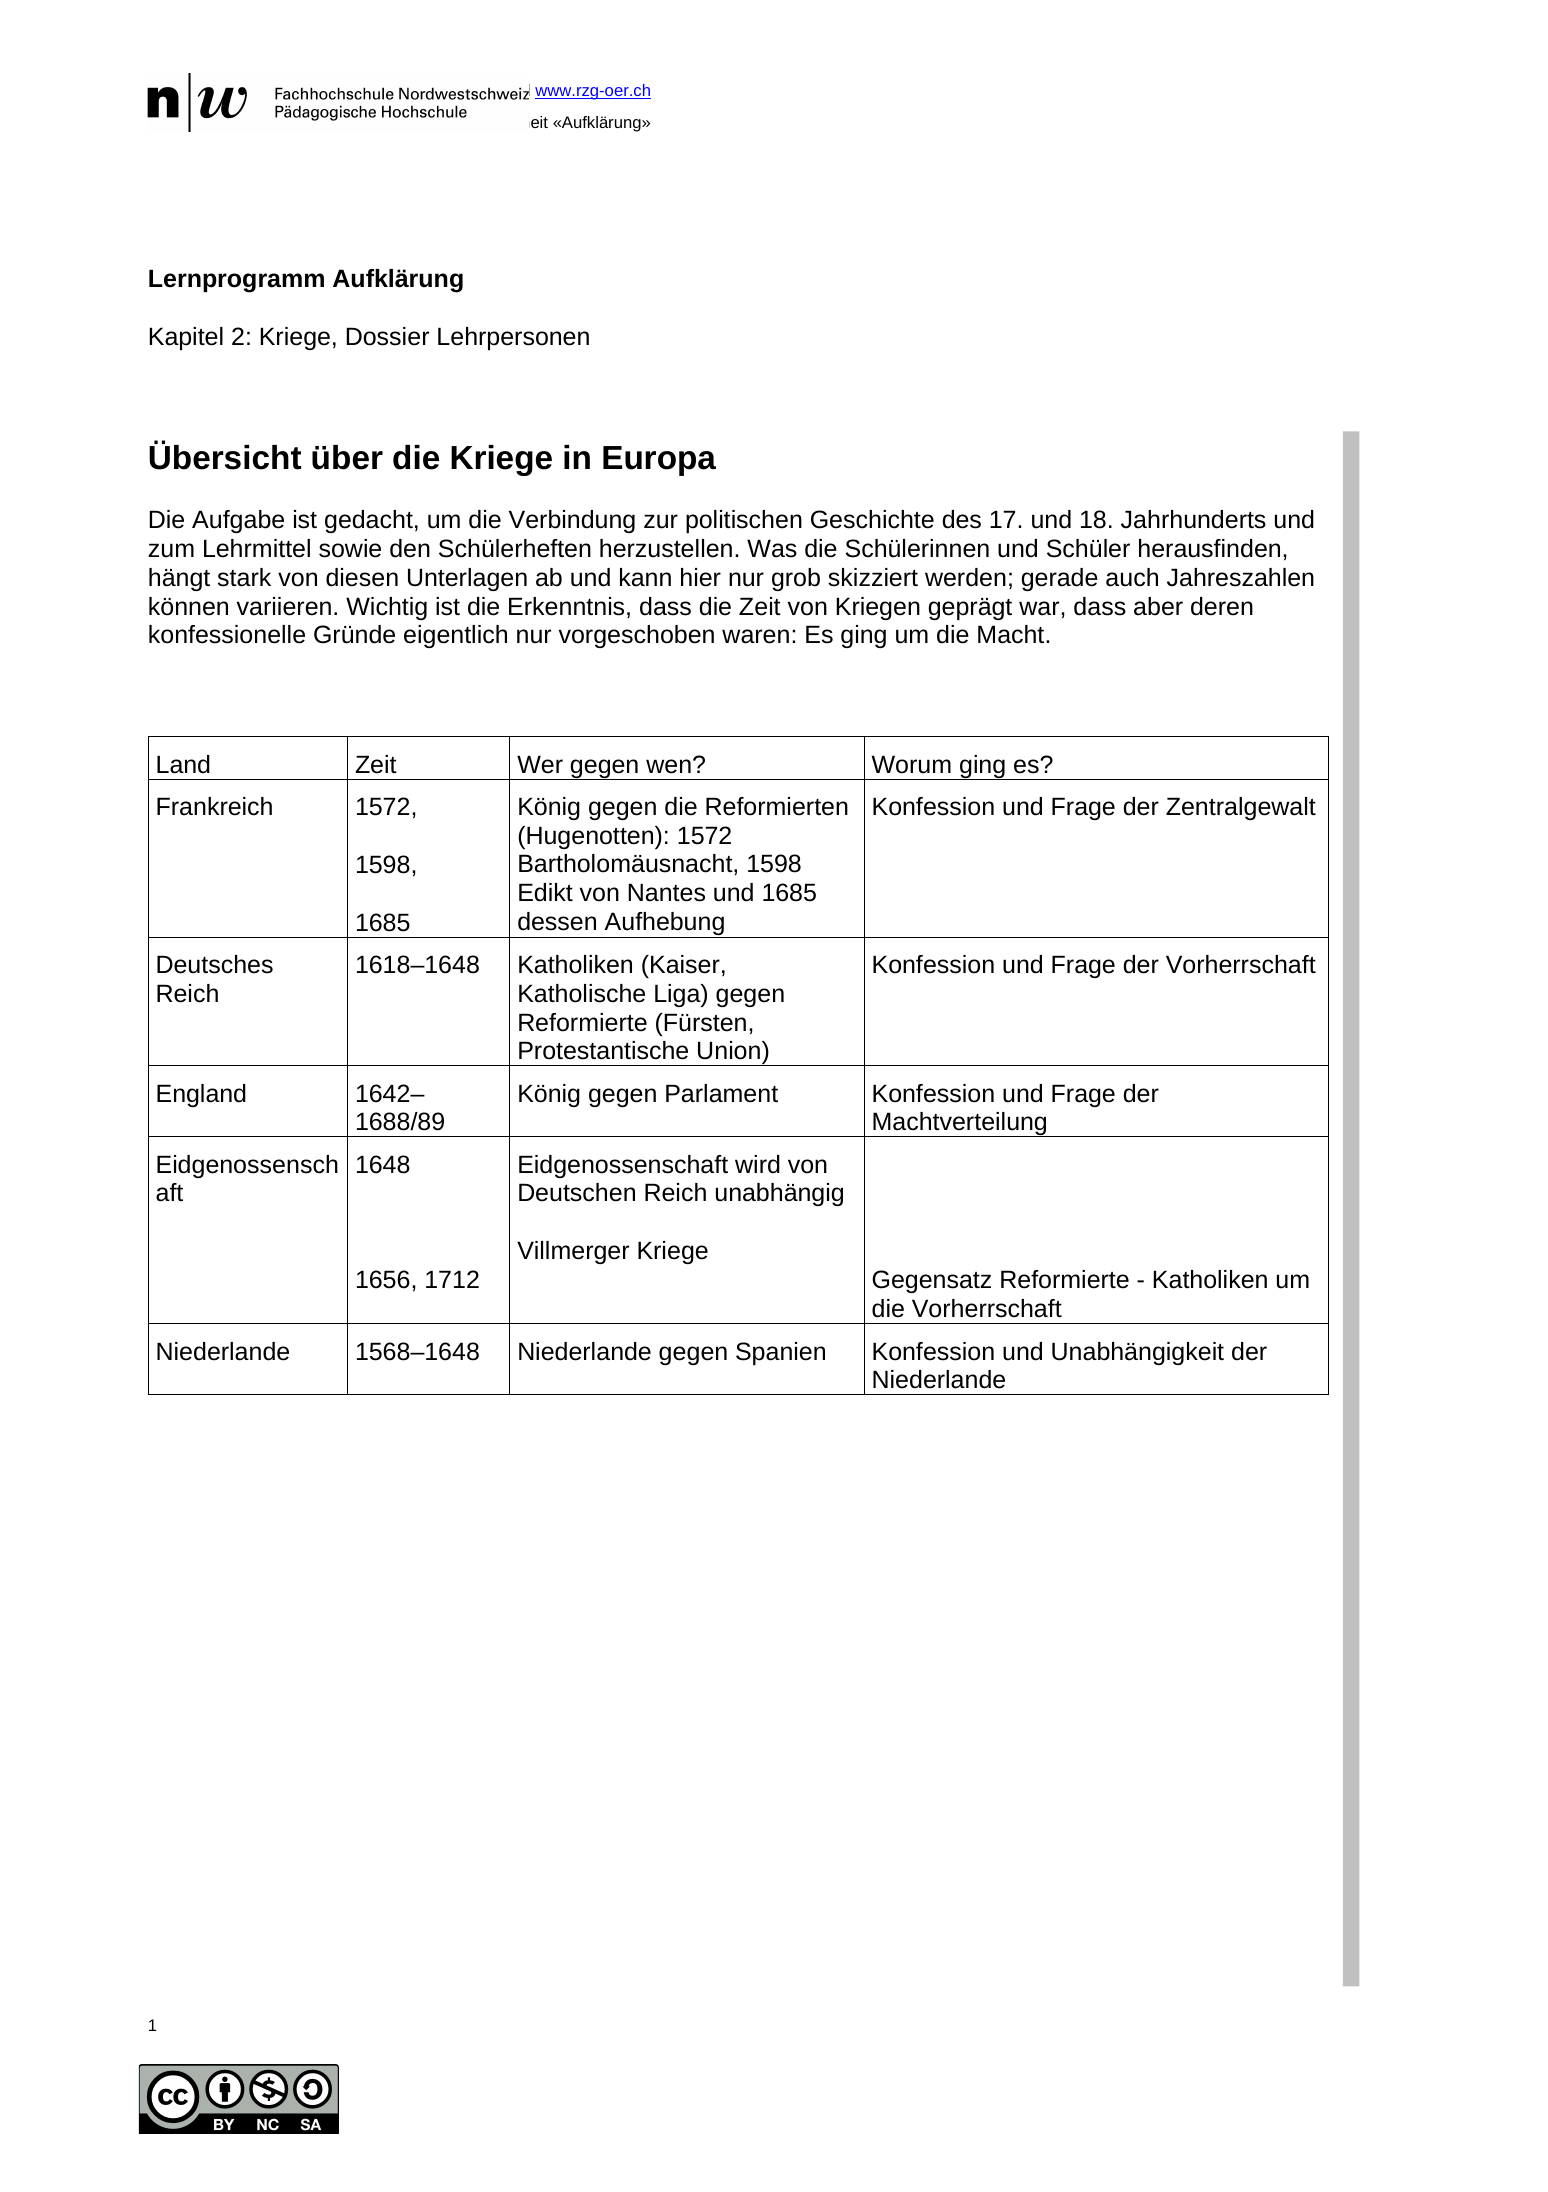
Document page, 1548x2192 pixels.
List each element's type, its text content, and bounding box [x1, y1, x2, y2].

table_cell England [149, 1066, 347, 1136]
table_cell König gegen die Reformierten (Hugenotten): 1572 Bartholomäusnacht, 1598 Edikt von Nantes und 1685 dessen Aufhebung [510, 780, 864, 937]
table_cell Katholiken (Kaiser, Katholische Liga) gegen Reformierte (Fürsten, Protestantische Union) [510, 938, 864, 1065]
table_cell Eidgenossenschaft [149, 1137, 347, 1323]
table_cell Niederlande gegen Spanien [510, 1324, 864, 1394]
table_cell Konfession und Frage der Vorherrschaft [865, 938, 1328, 1065]
table_cell 1572, 1598, 1685 [348, 780, 509, 937]
table_cell Deutsches Reich [149, 938, 347, 1065]
table_cell Eidgenossenschaft wird von Deutschen Reich unabhängig Villmerger Kriege [510, 1137, 864, 1323]
table_header Land [149, 737, 347, 778]
table_cell 1648 1656, 1712 [348, 1137, 509, 1323]
table_header Worum ging es? [865, 737, 1328, 778]
table_cell König gegen Parlament [510, 1066, 864, 1136]
subtitle Übersicht über die Kriege in Europa [148, 438, 1329, 476]
text Lernprogramm Aufklärung [148, 264, 1257, 293]
table_cell 1618–1648 [348, 938, 509, 1065]
picture [138, 2064, 339, 2134]
table_header Wer gegen wen? [510, 737, 864, 778]
table_cell Konfession und Frage der Machtverteilung [865, 1066, 1328, 1136]
text Die Aufgabe ist gedacht, um die Verbindung zur politischen Geschichte des 17. und 18. Jahrhunderts und zum Lehrmittel sowie den Schülerheften herzustellen. Was die Schülerinnen und Schüler herausfinden, hängt stark von diesen Unterlagen ab und kann hier nur grob skizziert werden; gerade auch Jahreszahlen können variieren. Wichtig ist die Erkenntnis, dass die Zeit von Kriegen geprägt war, dass aber deren konfessionelle Gründe eigentlich nur vorgeschoben waren: Es ging um die Macht. [148, 505, 1329, 649]
table_cell 1568–1648 [348, 1324, 509, 1394]
table_cell Frankreich [149, 780, 347, 937]
table_cell Konfession und Unabhängigkeit der Niederlande [865, 1324, 1328, 1394]
table_cell Konfession und Frage der Zentralgewalt [865, 780, 1328, 937]
picture [147, 73, 529, 132]
text Kapitel 2: Kriege, Dossier Lehrpersonen [148, 322, 1257, 351]
table_cell Gegensatz Reformierte - Katholiken um die Vorherrschaft [865, 1137, 1328, 1323]
table_cell Niederlande [149, 1324, 347, 1394]
table_header Zeit [348, 737, 509, 778]
table_cell 1642–1688/89 [348, 1066, 509, 1136]
